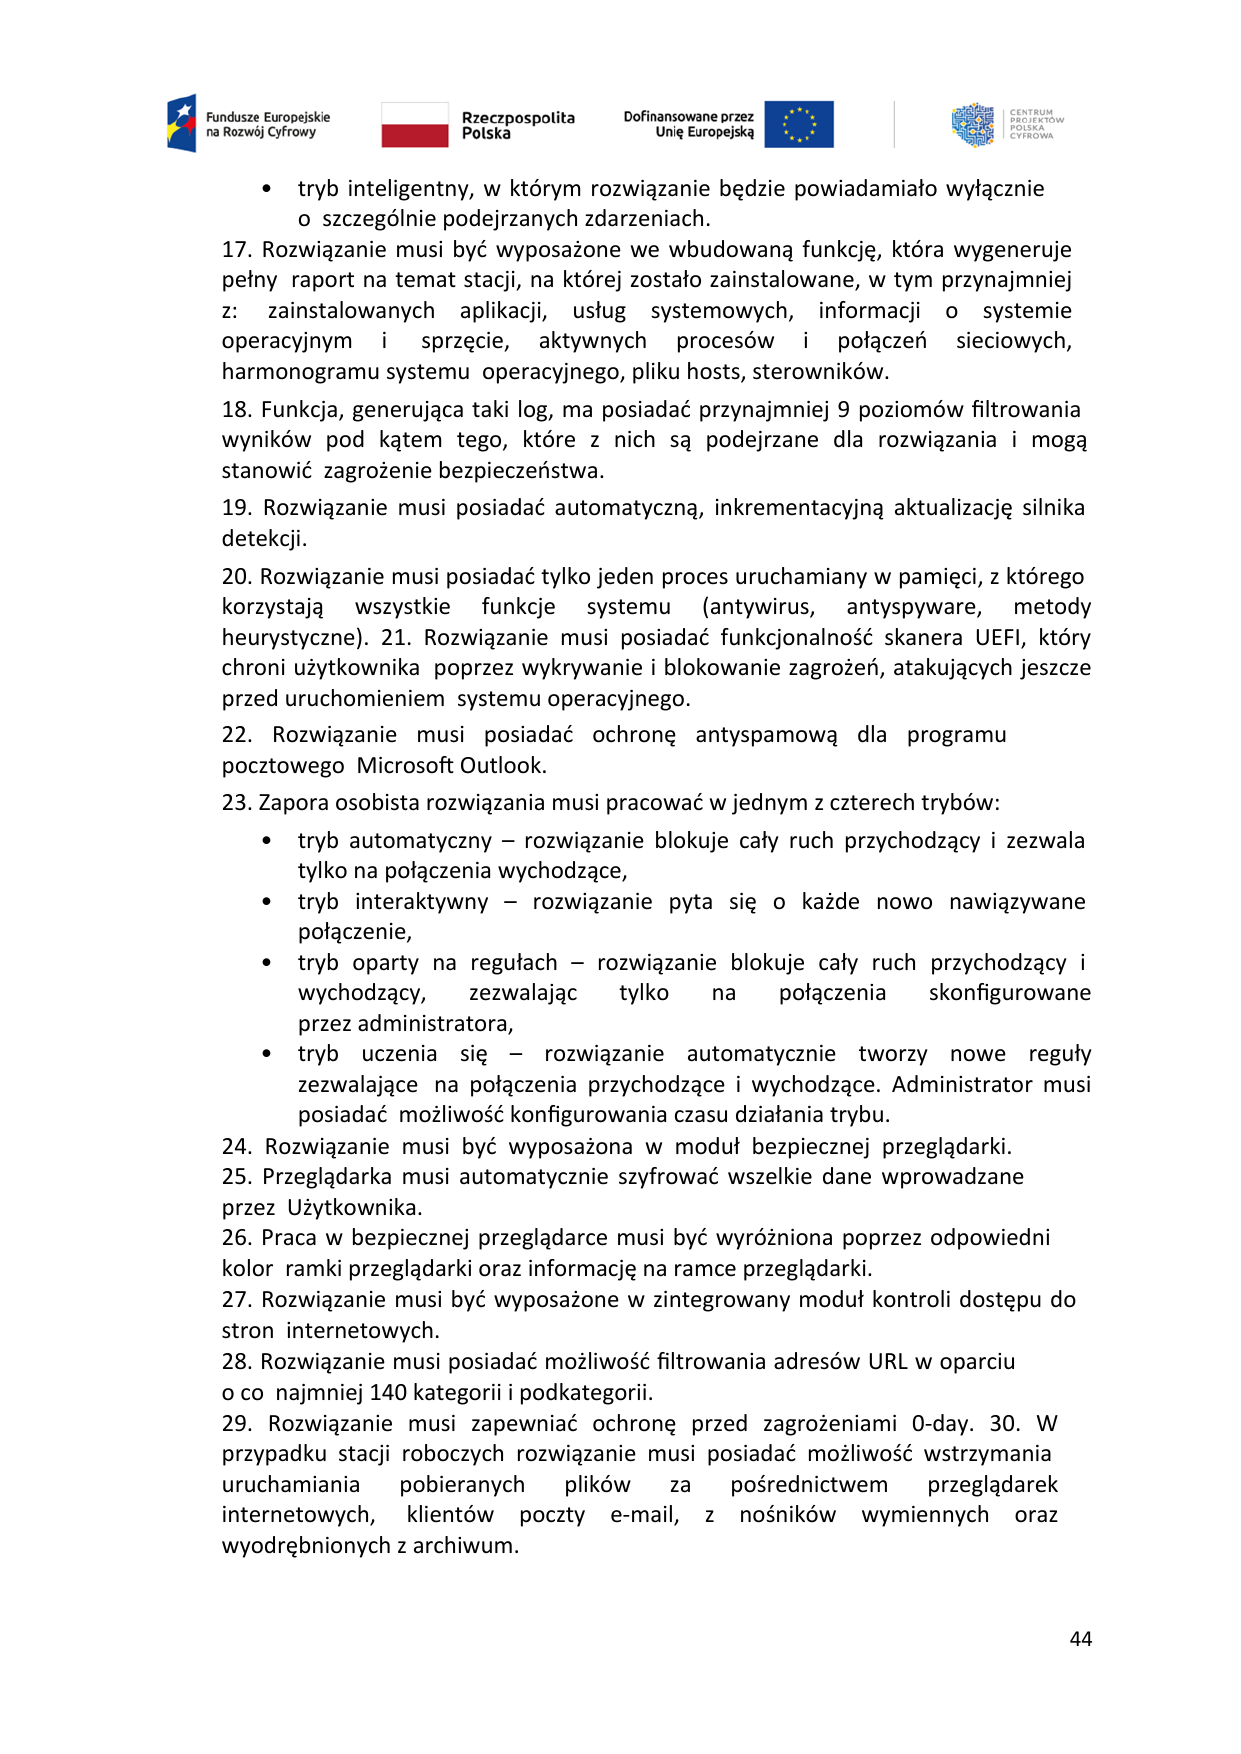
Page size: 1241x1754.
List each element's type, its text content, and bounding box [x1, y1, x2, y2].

text 22. Rozwiązanie musi posiadać ochronę antyspamową dla programu pocztowego Microsoft Outlook. [221, 718, 1008, 779]
list tryb uczenia się – rozwiązanie automatycznie tworzy nowe reguły zezwalające na połączenia przychodzące i wychodzące. Administrator musi posiadać możliwość konfigurowania czasu działania trybu. [260, 1037, 1093, 1129]
text 27. Rozwiązanie musi być wyposażone w zintegrowany moduł kontroli dostępu do stron internetowych. [221, 1283, 1077, 1344]
text 19. Rozwiązanie musi posiadać automatyczną, inkrementacyjną aktualizację silnika detekcji. [221, 492, 1093, 553]
list tryb oparty na regułach – rozwiązanie blokuje cały ruch przychodzący i wychodzący, zezwalając tylko na połączenia skonfigurowane przez administratora, [260, 946, 1093, 1037]
list tryb interaktywny – rozwiązanie pyta się o każde nowo nawiązywane połączenie, [260, 885, 1093, 946]
text 18. Funkcja, generująca taki log, ma posiadać przynajmniej 9 poziomów filtrowania wyników pod kątem tego, które z nich są podejrzane dla rozwiązania i mogą stanowić zagrożenie bezpieczeństwa. [221, 393, 1089, 484]
text 28. Rozwiązanie musi posiadać możliwość filtrowania adresów URL w oparciu o co najmniej 140 kategorii i podkategorii. [221, 1345, 1017, 1406]
text 17. Rozwiązanie musi być wyposażone we wbudowaną funkcję, która wygeneruje pełny raport na temat stacji, na której zostało zainstalowane, w tym przynajmniej z: zainstalowanych aplikacji, usług systemowych, informacji o systemie operacyjnym i sprzęcie, aktywnych procesów i połączeń sieciowych, harmonogramu systemu operacyjnego, pliku hosts, sterowników. [221, 233, 1074, 386]
text 26. Praca w bezpiecznej przeglądarce musi być wyróżniona poprzez odpowiedni kolor ramki przeglądarki oraz informację na ramce przeglądarki. [221, 1221, 1052, 1282]
list tryb automatyczny – rozwiązanie blokuje cały ruch przychodzący i zezwala tylko na połączenia wychodzące, [260, 824, 1093, 885]
text 23. Zapora osobista rozwiązania musi pracować w jednym z czterech trybów: [221, 786, 1049, 817]
text 24. Rozwiązanie musi być wyposażona w moduł bezpiecznej przeglądarki. 25. Przeglądarka musi automatycznie szyfrować wszelkie dane wprowadzane przez Użytkownika. [221, 1130, 1026, 1221]
picture [147, 73, 1093, 172]
text 20. Rozwiązanie musi posiadać tylko jeden proces uruchamiany w pamięci, z którego korzystają wszystkie funkcje systemu (antywirus, antyspyware, metody heurystyczne). 21. Rozwiązanie musi posiadać funkcjonalność skanera UEFI, który chroni użytkownika poprzez wykrywanie i blokowanie zagrożeń, atakujących jeszcze przed uruchomieniem systemu operacyjnego. [221, 560, 1092, 712]
text 29. Rozwiązanie musi zapewniać ochronę przed zagrożeniami 0-day. 30. W przypadku stacji roboczych rozwiązanie musi posiadać możliwość wstrzymania uruchamiania pobieranych plików za pośrednictwem przeglądarek internetowych, klientów poczty e-mail, z nośników wymiennych oraz wyodrębnionych z archiwum. [221, 1407, 1059, 1560]
list tryb inteligentny, w którym rozwiązanie będzie powiadamiało wyłącznie o szczególnie podejrzanych zdarzeniach. [260, 172, 1046, 233]
